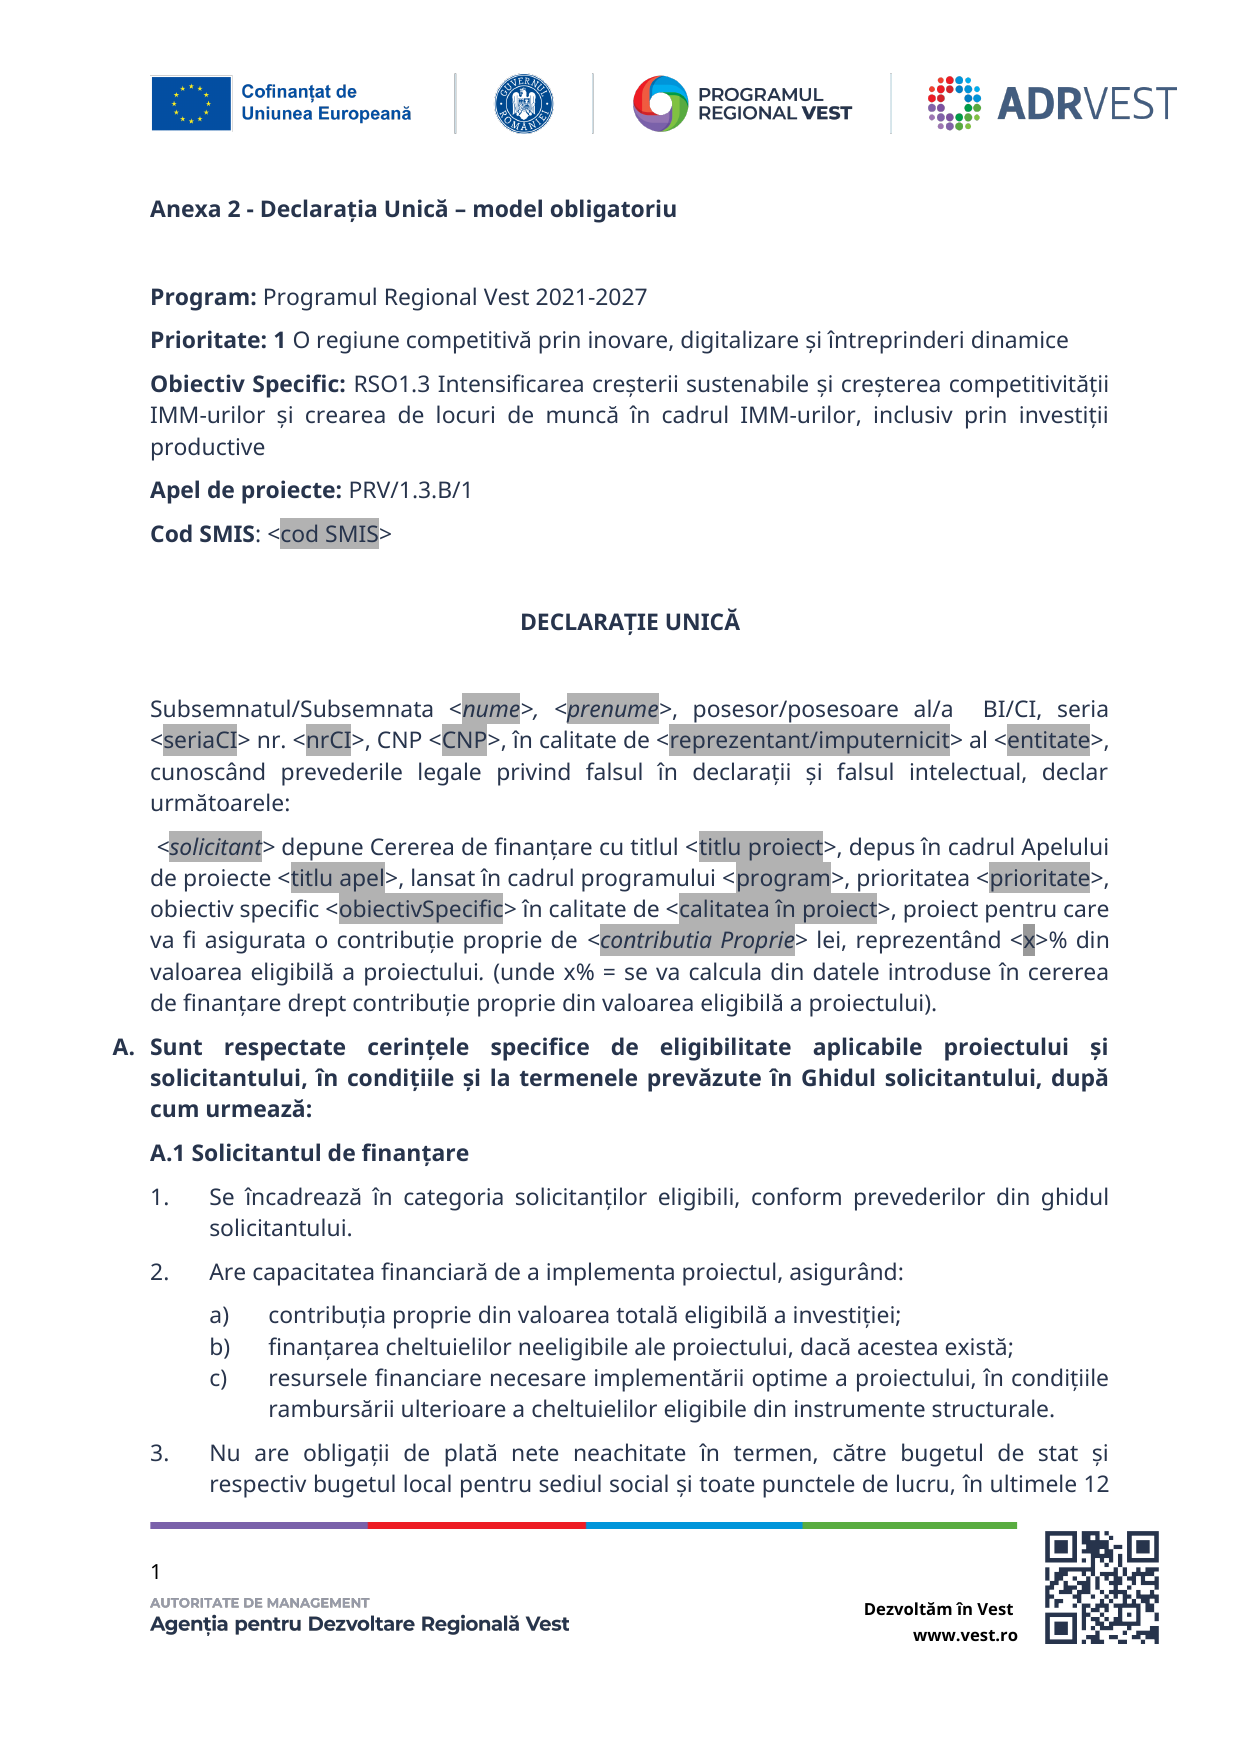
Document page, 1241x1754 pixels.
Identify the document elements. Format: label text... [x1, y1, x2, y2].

list Are capacitatea financiară de a implementa proiectul, asigurând: [150, 1256, 1110, 1287]
list finanțarea cheltuielilor neeligibile ale proiectului, dacă acestea există; [209, 1331, 1110, 1362]
picture [150, 73, 1177, 134]
list A.1 Solicitantul de finanțare [150, 1137, 1110, 1168]
text Program: Programul Regional Vest 2021-2027 [150, 281, 1110, 312]
text Cod SMIS: <cod SMIS> [150, 518, 280, 549]
list Sunt respectate cerințele specifice de eligibilitate aplicabile proiectului și solicitantului, în condițiile și la termenele prevăzute în Ghidul solicitantului, după cum urmează: [112, 1031, 1110, 1124]
text Obiectiv Specific: RSO1.3 Intensificarea creșterii sustenabile și creșterea competitivității IMM-urilor și crearea de locuri de muncă în cadrul IMM-urilor, inclusiv prin investiții productive [150, 368, 1110, 462]
list Se încadrează în categoria solicitanților eligibili, conform prevederilor din ghidul solicitantului. [150, 1181, 1110, 1243]
list resursele financiare necesare implementării optime a proiectului, în condițiile rambursării ulterioare a cheltuielilor eligibile din instrumente structurale. [209, 1362, 1110, 1424]
text Apel de proiecte: PRV/1.3.B/1 [150, 474, 1110, 506]
text Prioritate: 1 O regiune competitivă prin inovare, digitalizare și întreprinderi dinamice [150, 324, 1110, 356]
text Anexa 2 - Declaraţia Unică – model obligatoriu [150, 193, 1110, 224]
text Cod SMIS: <cod SMIS> [379, 518, 1110, 549]
picture [1037, 1522, 1168, 1653]
list <solicitant> depune Cererea de finanțare cu titlul <titlu proiect>, depus în cadrul Apelului de proiecte <titlu apel>, lansat în cadrul programului <program>, prioritatea <prioritate>, obiectiv specific <obiectivSpecific> în calitate de <calitatea în proiect>, proiect pentru care va fi asigurata o contribuție proprie de <contributia Proprie> lei, reprezentând <x>% din valoarea eligibilă a proiectului. (unde x% = se va calcula din datele introduse în cererea de finanțare drept contribuție proprie din valoarea eligibilă a proiectului). [150, 831, 1110, 1018]
list contribuția proprie din valoarea totală eligibilă a investiției; [209, 1299, 1110, 1331]
text Subsemnatul/Subsemnata <nume>, <prenume>, posesor/posesoare al/a BI/CI, seria <seriaCI> nr. <nrCI>, CNP <CNP>, în calitate de <reprezentant/imputernicit> al <entitate>, cunoscând prevederile legale privind falsul în declarații și falsul intelectual, declar următoarele: [150, 693, 1110, 818]
text DECLARAȚIE UNICĂ [150, 606, 1110, 637]
